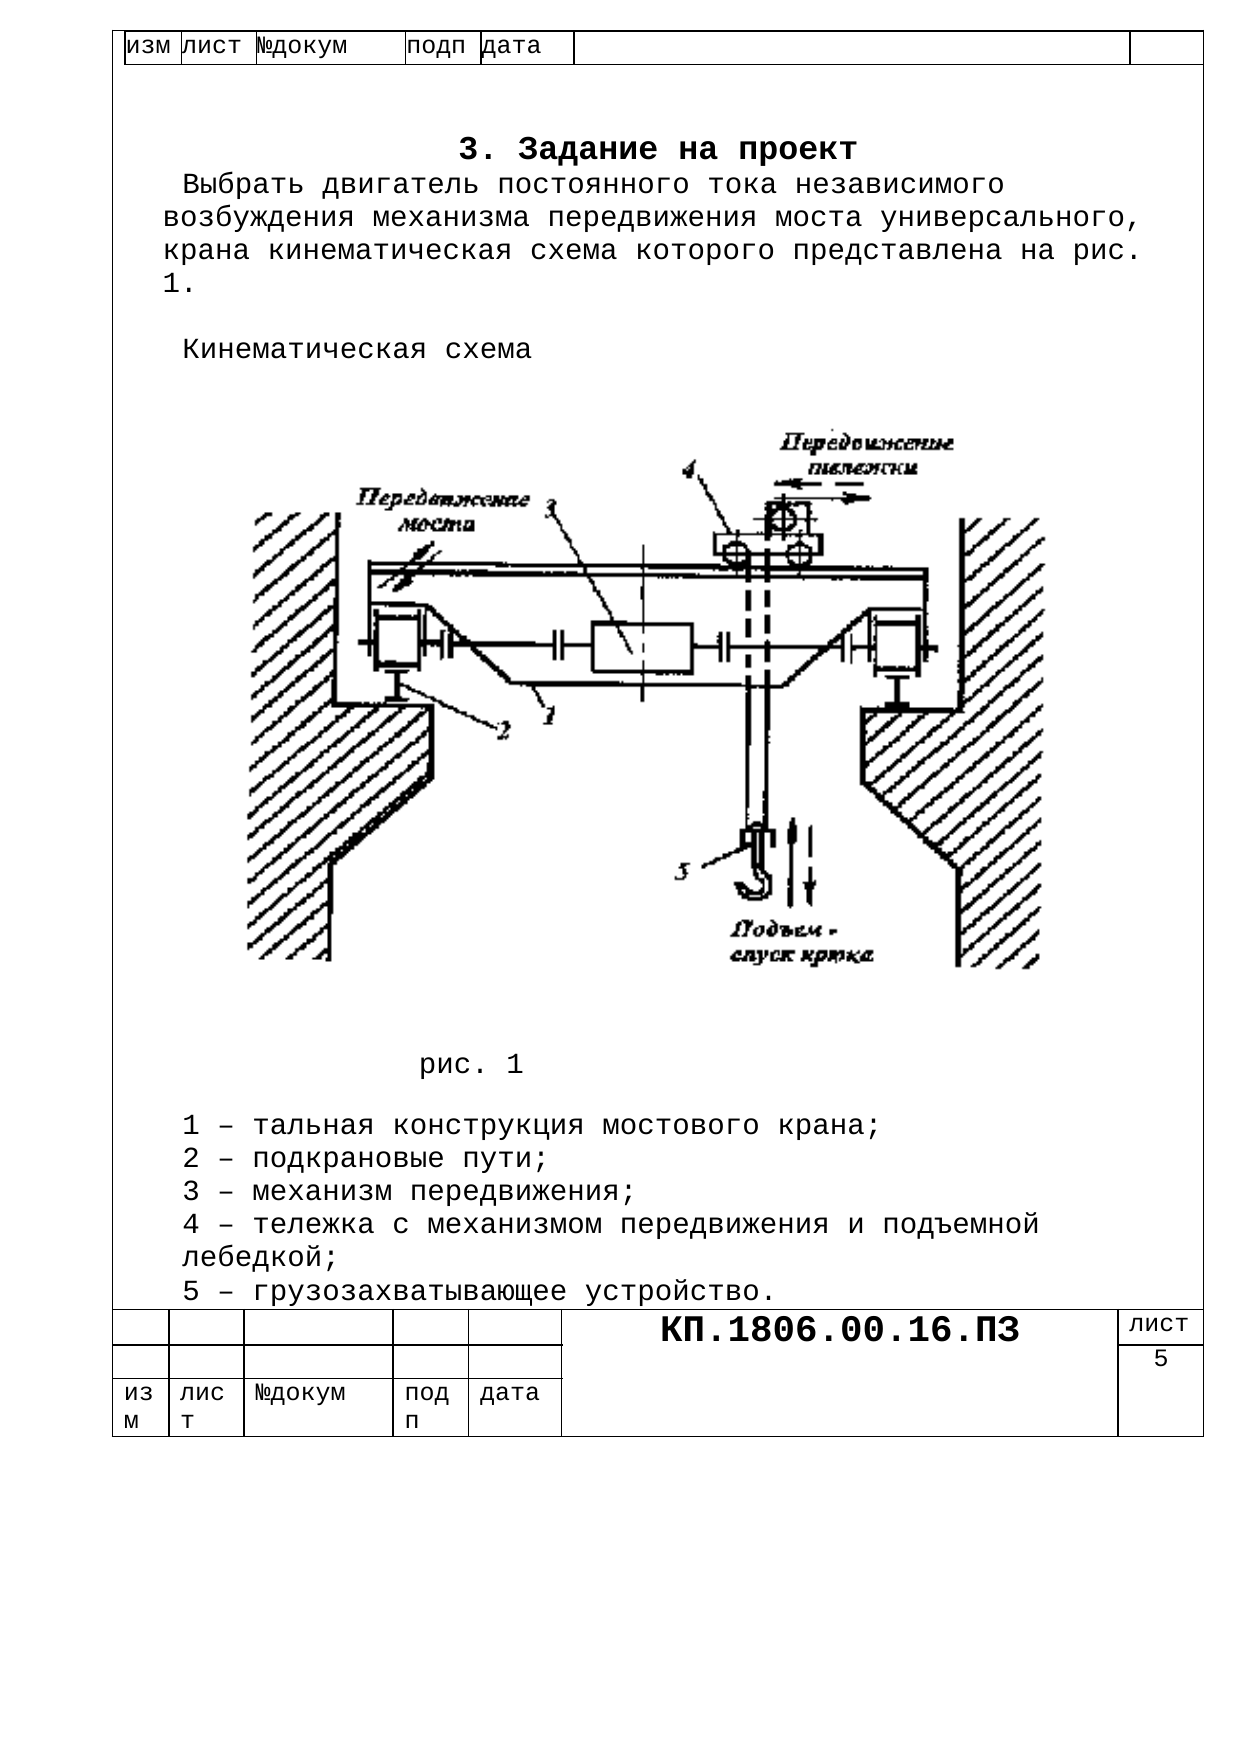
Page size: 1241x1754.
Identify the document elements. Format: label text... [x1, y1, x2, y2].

table_cell [469, 1310, 561, 1344]
table_cell лист [1119, 1310, 1203, 1344]
table_cell [469, 1346, 561, 1377]
table_cell подп [394, 1379, 468, 1436]
table_cell 5 [1119, 1346, 1203, 1436]
table_cell [113, 1310, 168, 1344]
table_cell изм [113, 1379, 168, 1436]
table_cell [170, 1310, 243, 1344]
table_cell дата [469, 1379, 561, 1436]
table_cell [245, 1346, 392, 1377]
table_cell [245, 1310, 392, 1344]
table_cell лист [170, 1379, 243, 1436]
table_cell [394, 1310, 468, 1344]
table_cell №докум [245, 1379, 392, 1436]
table_cell [113, 1346, 168, 1377]
table_cell [170, 1346, 243, 1377]
table_cell [394, 1346, 468, 1377]
table_cell КП.1806.00.16.ПЗ [562, 1310, 1117, 1436]
